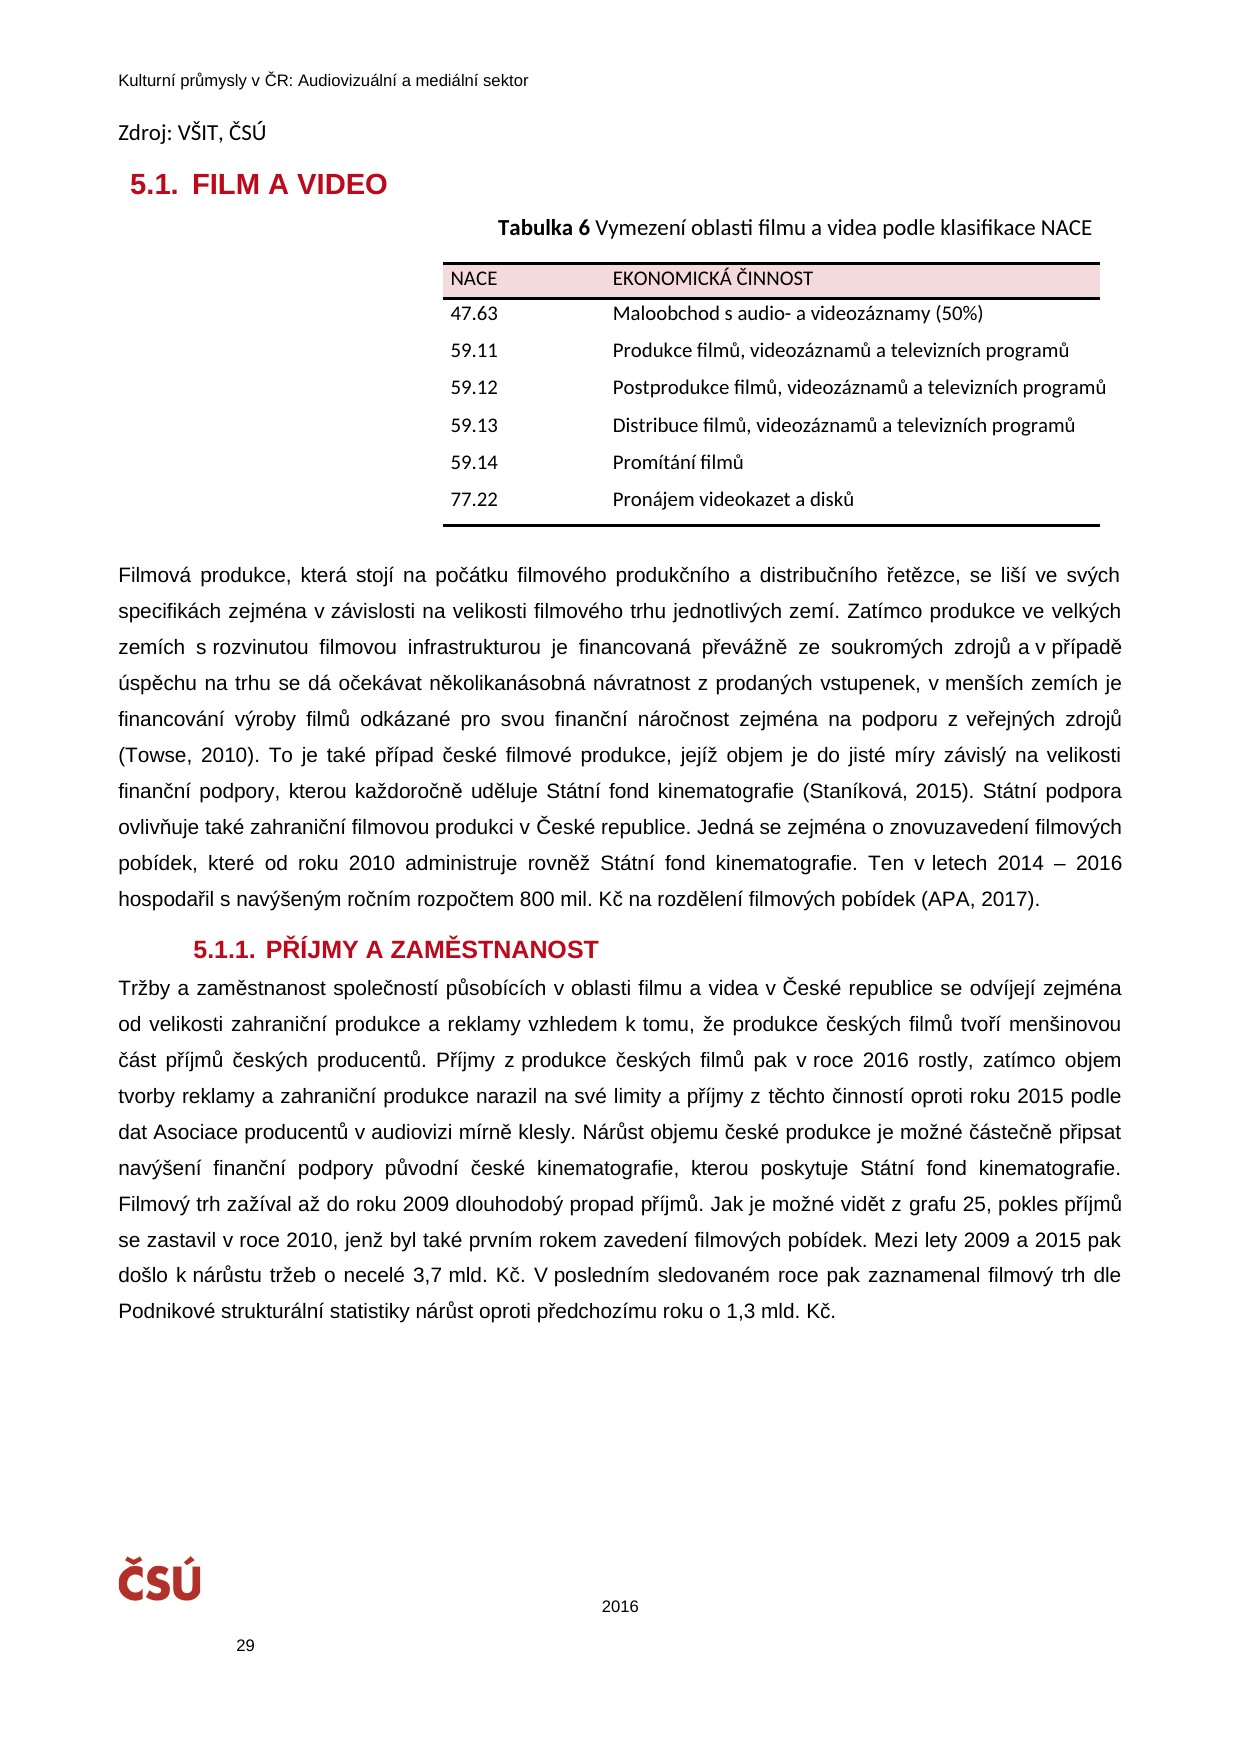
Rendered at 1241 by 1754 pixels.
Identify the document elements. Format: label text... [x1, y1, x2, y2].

picture [118, 1556, 200, 1601]
table_header [1100, 214, 1115, 527]
text Tržby a zaměstnanost společností působících v oblasti filmu a videa v České republice se odvíjejí zejména od velikosti zahraniční produkce a reklamy vzhledem k tomu, že produkce českých filmů tvoří menšinovou část příjmů českých producentů. Příjmy z produkce českých filmů pak v roce 2016 rostly, zatímco objem tvorby reklamy a zahraniční produkce narazil na své limity a příjmy z těchto činností oproti roku 2015 podle dat Asociace producentů v audiovizi mírně klesly. Nárůst objemu české produkce je možné částečně připsat navýšení finanční podpory původní české kinematografie, kterou poskytuje Státní fond kinematografie. Filmový trh zažíval až do roku 2009 dlouhodobý propad příjmů. Jak je možné vidět z grafu 25, pokles příjmů se zastavil v roce 2010, jenž byl také prvním rokem zavedení filmových pobídek. Mezi lety 2009 a 2015 pak došlo k nárůstu tržeb o necelé 3,7 mld. Kč. V posledním sledovaném roce pak zaznamenal filmový trh dle Podnikové strukturální statistiky nárůst oproti předchozímu roku o 1,3 mld. Kč. [118, 976, 1122, 1323]
text Filmová produkce, která stojí na počátku filmového produkčního a distribučního řetězce, se liší ve svých specifikách zejména v závislosti na velikosti filmového trhu jednotlivých zemí. Zatímco produkce ve velkých zemích s rozvinutou filmovou infrastrukturou je financovaná převážně ze soukromých zdrojů a v případě úspěchu na trhu se dá očekávat několikanásobná návratnost z prodaných vstupenek, v menších zemích je financování výroby filmů odkázané pro svou finanční náročnost zejména na podporu z veřejných zdrojů (Towse, 2010). To je také případ české filmové produkce, jejíž objem je do jisté míry závislý na velikosti finanční podpory, kterou každoročně uděluje Státní fond kinematografie (Staníková, 2015). Státní podpora ovlivňuje také zahraniční filmovou produkci v České republice. Jedná se zejména o znovuzavedení filmových pobídek, které od roku 2010 administruje rovněž Státní fond kinematografie. Ten v letech 2014 ‒ 2016 hospodařil s navýšeným ročním rozpočtem 800 mil. Kč na rozdělení filmových pobídek (APA, 2017). [118, 527, 1122, 911]
text Zdroj: VŠIT, ČSÚ [118, 118, 1122, 146]
subtitle FILM A VIDEO [130, 167, 1122, 201]
subtitle PŘÍJMY A ZAMĚSTNANOST [193, 935, 1122, 964]
table_header Tabulka 6 Vymezení oblasti filmu a videa podle klasifikace NACE [111, 214, 1100, 527]
